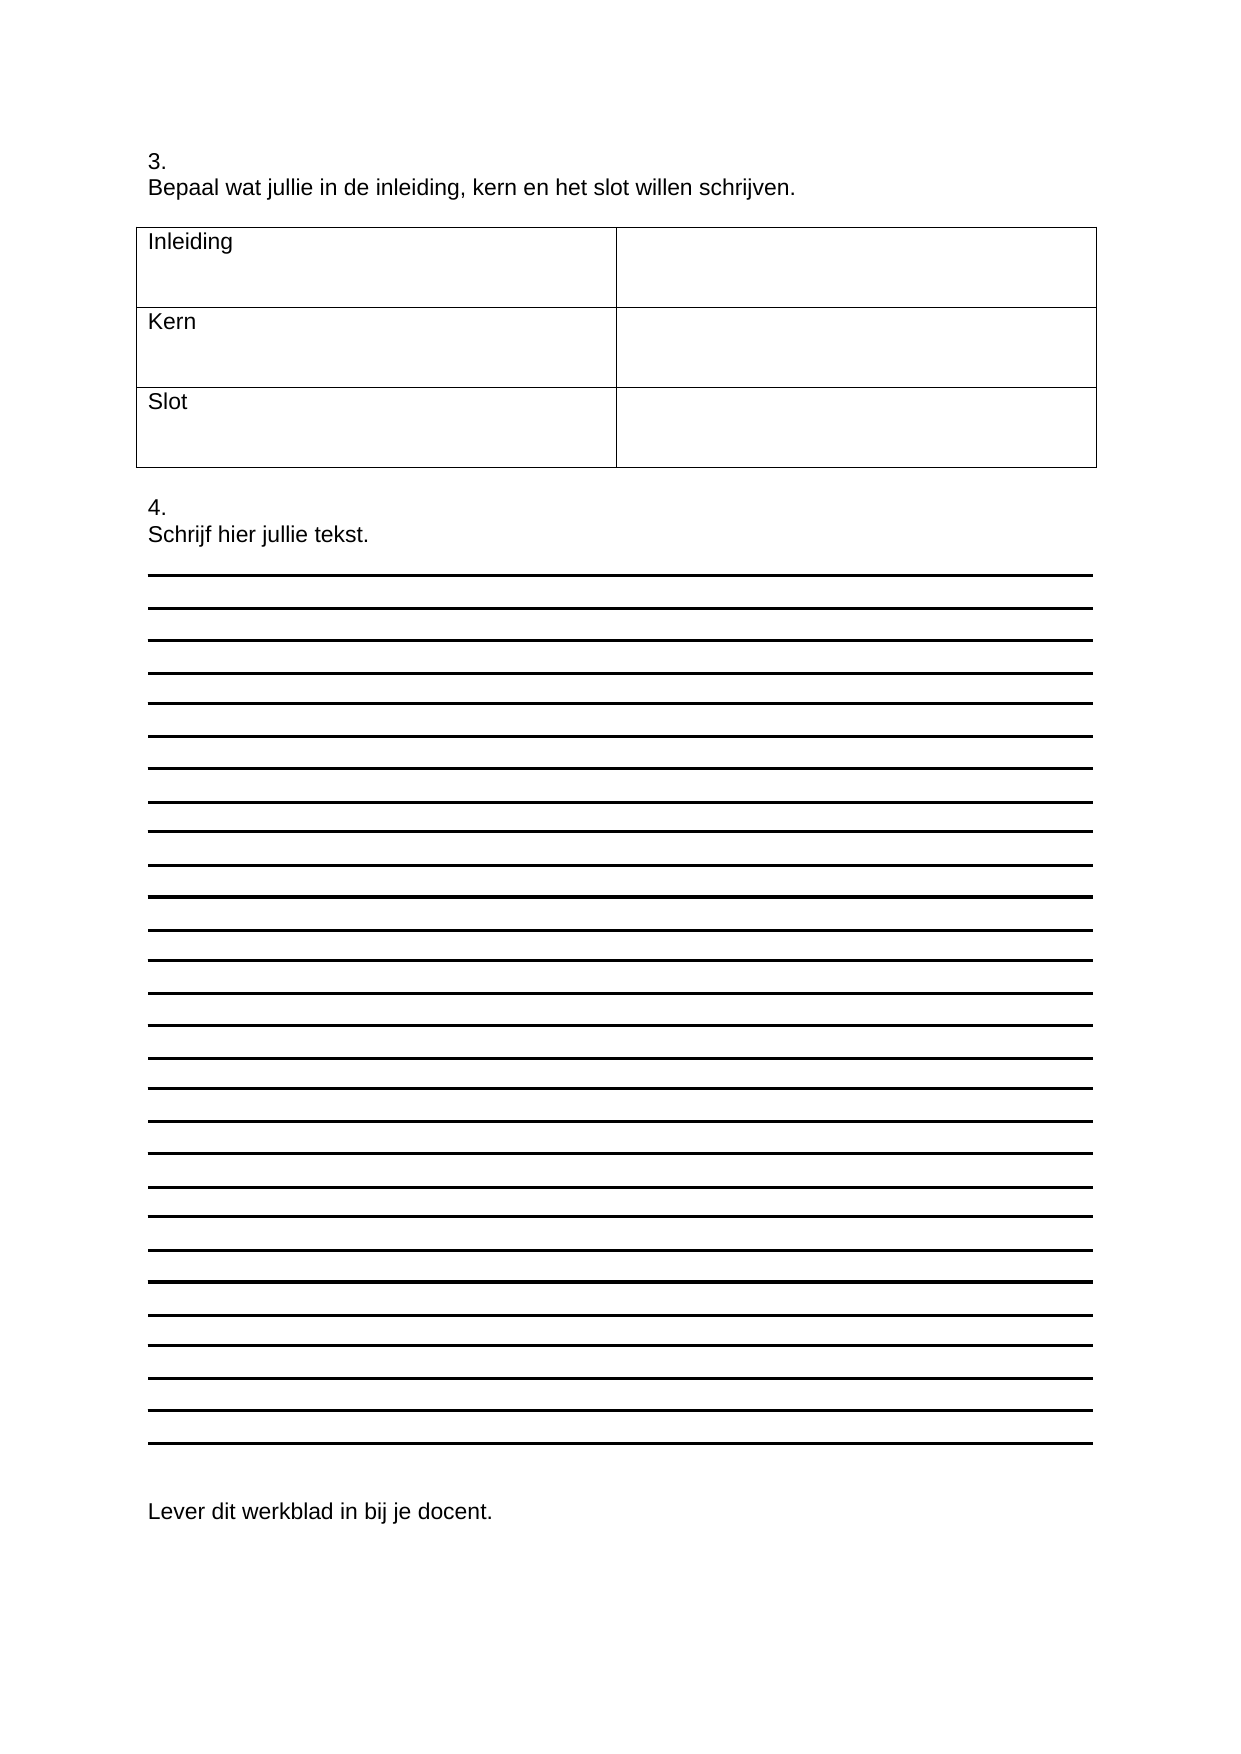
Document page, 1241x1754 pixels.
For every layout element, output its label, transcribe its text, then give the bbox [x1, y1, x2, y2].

text Schrijf hier jullie tekst. [148, 521, 1093, 547]
table_cell Kern [137, 308, 616, 387]
table_cell [617, 388, 1096, 467]
table_header [617, 228, 1096, 307]
text 3. [148, 148, 1093, 174]
table_header Inleiding [137, 228, 616, 307]
text Lever dit werkblad in bij je docent. [148, 1498, 1093, 1524]
table_cell [617, 308, 1096, 387]
text Bepaal wat jullie in de inleiding, kern en het slot willen schrijven. [148, 174, 1093, 200]
table_cell Slot [137, 388, 616, 467]
text 4. [148, 494, 1093, 521]
